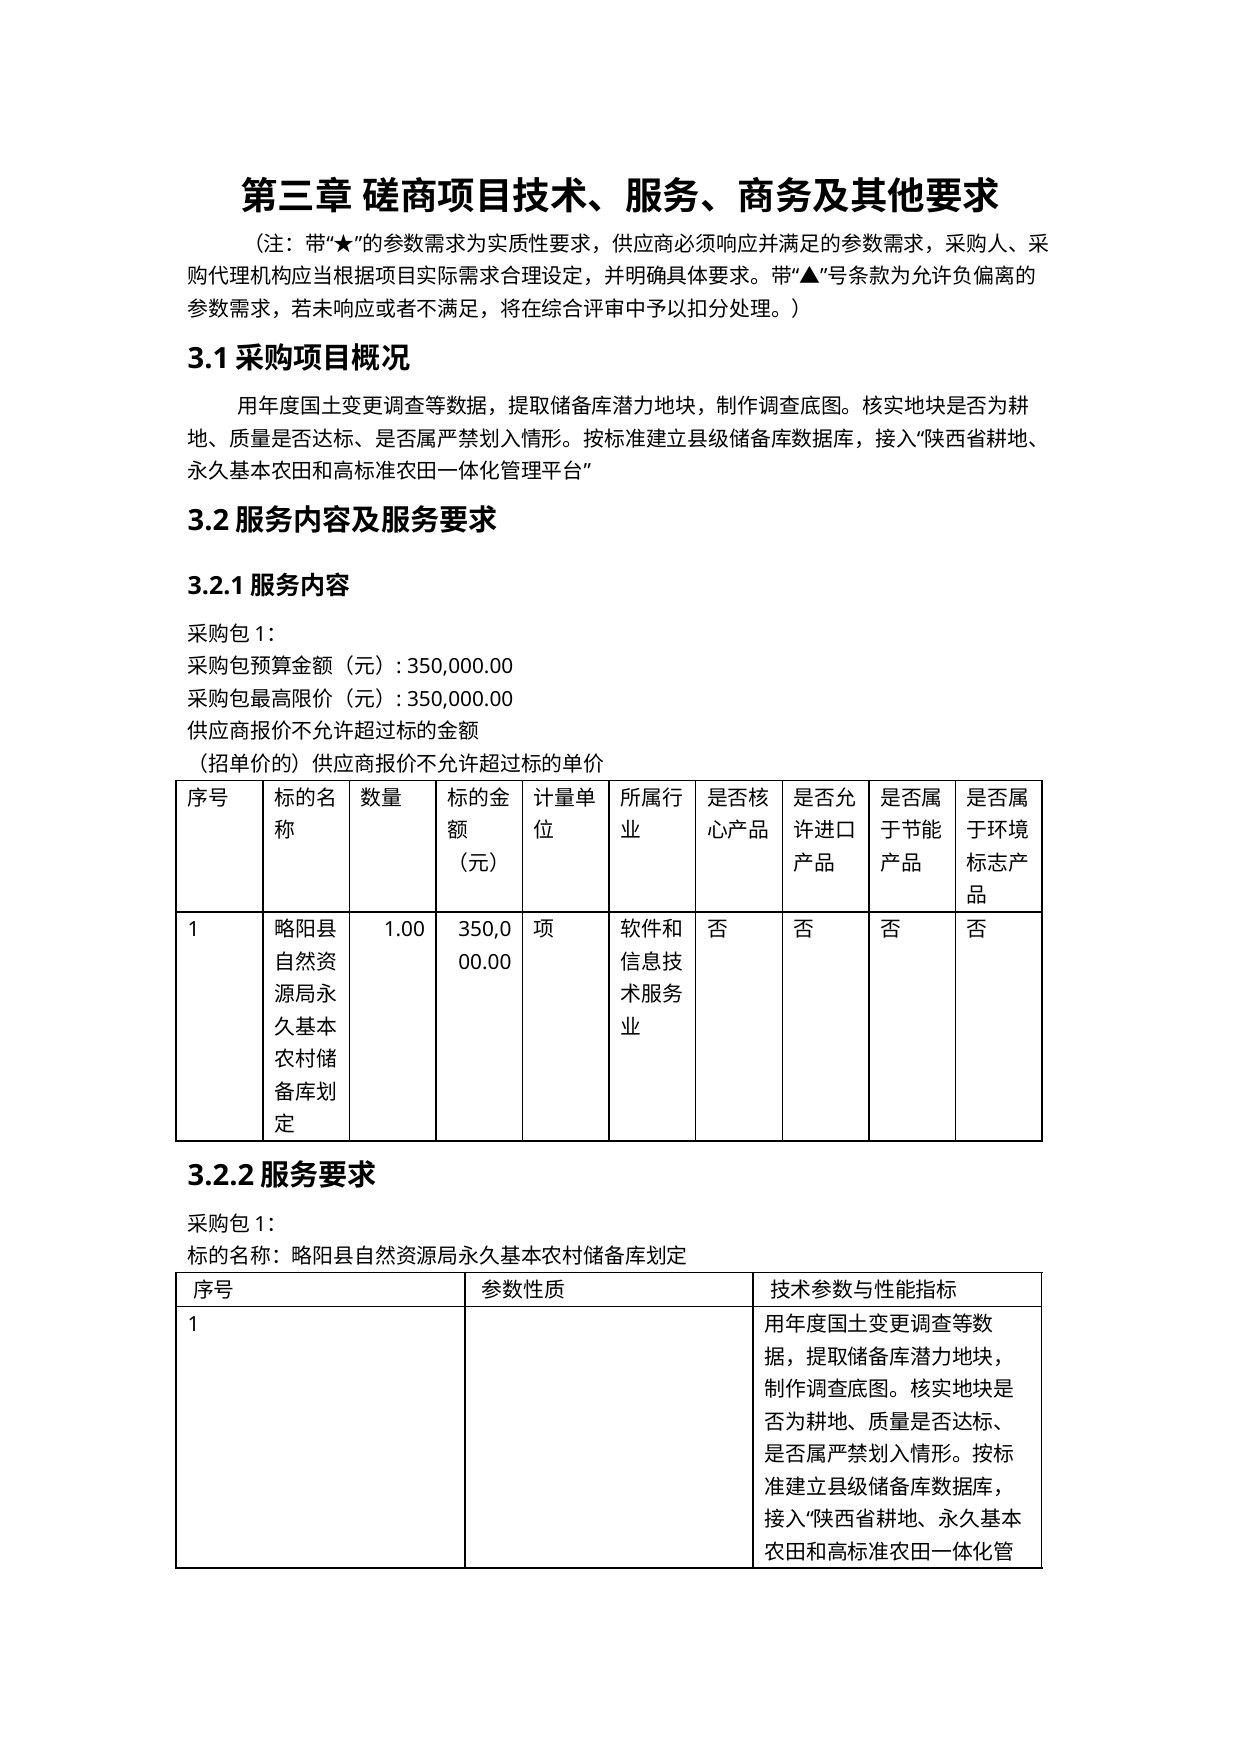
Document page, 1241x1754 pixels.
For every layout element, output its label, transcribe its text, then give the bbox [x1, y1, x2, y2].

table_header 是否属于节能产品 [870, 781, 955, 911]
table_cell 项 [523, 913, 608, 1140]
table_header 是否属于环境标志产品 [956, 781, 1041, 911]
table_cell 否 [870, 913, 955, 1140]
text （注：带“★”的参数需求为实质性要求，供应商必须响应并满足的参数需求，采购人、采购代理机构应当根据项目实际需求合理设定，并明确具体要求。带“▲”号条款为允许负偏离的参数需求，若未响应或者不满足，将在综合评审中予以扣分处理。） [187, 227, 1053, 324]
table_header 序号 [177, 781, 262, 911]
table_cell 否 [783, 913, 868, 1140]
text 采购包最高限价（元）: 350,000.00 [187, 682, 1053, 714]
table_header 是否允许进口产品 [783, 781, 868, 911]
table_header 是否核心产品 [696, 781, 782, 911]
text 3.2.1服务内容 [187, 552, 1053, 617]
text 3.2服务内容及服务要求 [187, 487, 1053, 552]
table_header 标的名称 [264, 781, 349, 911]
table_header 计量单位 [523, 781, 608, 911]
table_cell 350,000.00 [437, 913, 522, 1140]
text 用年度国土变更调查等数据，提取储备库潜力地块，制作调查底图。核实地块是否为耕地、质量是否达标、是否属严禁划入情形。按标准建立县级储备库数据库，接入“陕西省耕地、永久基本农田和高标准农田一体化管理平台” [187, 389, 1053, 487]
text 采购包预算金额（元）: 350,000.00 [187, 649, 1053, 682]
table_header 标的金额 （元） [437, 781, 522, 911]
table_cell [466, 1307, 752, 1567]
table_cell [754, 1307, 1041, 1567]
text 3.1采购项目概况 [187, 324, 1053, 389]
table_cell 否 [696, 913, 782, 1140]
table_cell 1 [177, 913, 262, 1140]
text （招单价的）供应商报价不允许超过标的单价 [187, 747, 1053, 779]
text 3.2.2服务要求 [187, 1142, 1053, 1207]
table_cell 略阳县自然资源局永久基本农村储备库划定 [264, 913, 349, 1140]
table_cell 否 [956, 913, 1041, 1140]
table_header 参数性质 [466, 1273, 752, 1306]
table_header 所属行业 [610, 781, 695, 911]
text 供应商报价不允许超过标的金额 [187, 714, 1053, 747]
table_cell 1 [177, 1307, 464, 1567]
table_header 序号 [177, 1273, 464, 1306]
table_cell 软件和信息技术服务业 [610, 913, 695, 1140]
text 第三章 磋商项目技术、服务、商务及其他要求 [187, 162, 1053, 227]
table_header 数量 [350, 781, 435, 911]
text 采购包1： [187, 617, 1053, 649]
text 标的名称：略阳县自然资源局永久基本农村储备库划定 [187, 1239, 1053, 1272]
table_cell 1.00 [350, 913, 435, 1140]
table_header 技术参数与性能指标 [754, 1273, 1041, 1306]
text 采购包1： [187, 1207, 1053, 1239]
